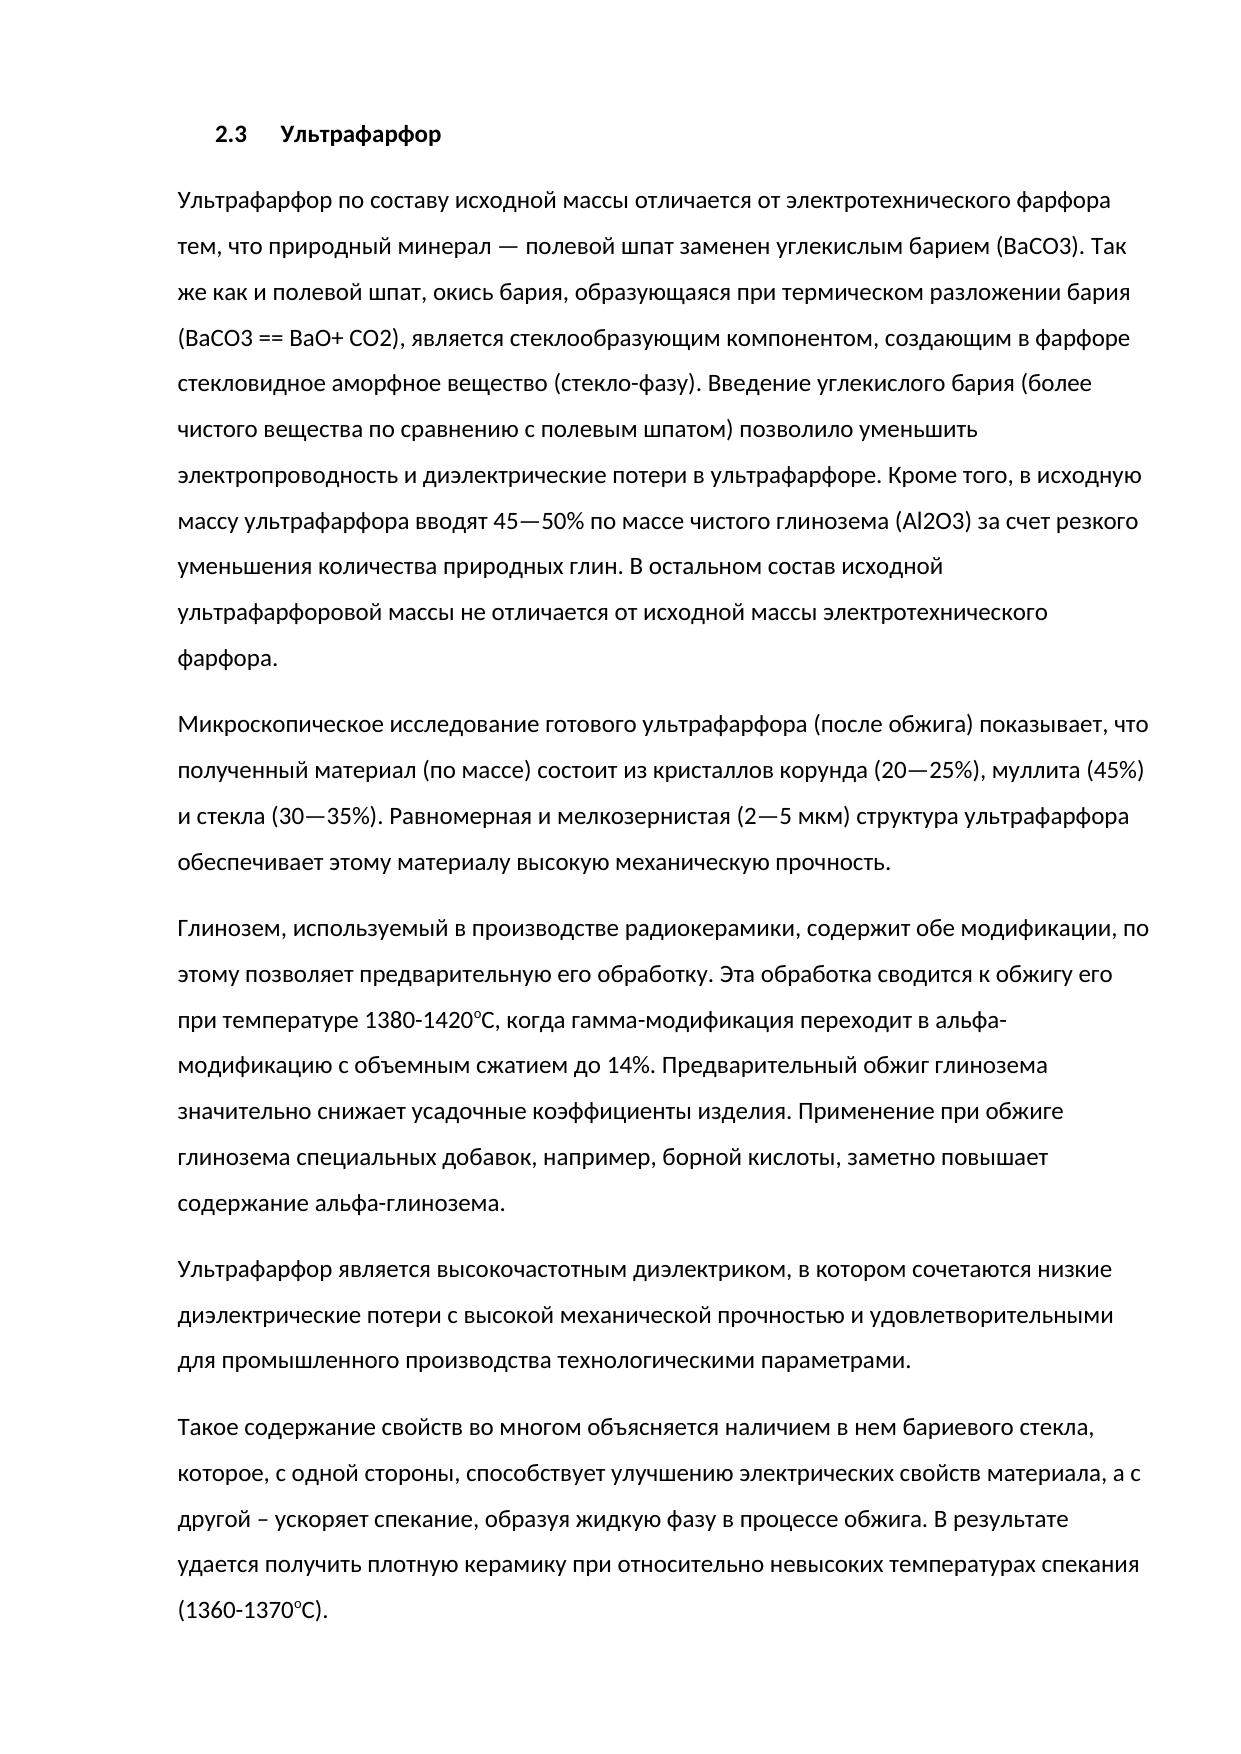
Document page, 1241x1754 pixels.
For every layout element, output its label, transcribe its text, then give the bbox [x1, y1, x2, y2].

text Такое содержание свойств во многом объясняется наличием в нем бариевого стекла, которое, с одной стороны, способствует улучшению электрических свойств материала, а с другой – ускоряет спекание, образуя жидкую фазу в процессе обжига. В результате удается получить плотную керамику при относительно невысоких температурах спекания (1360-1370оС). [177, 1411, 1152, 1625]
text Ультрафарфор является высокочастотным диэлектриком, в котором сочетаются низкие диэлектрические потери с высокой механической прочностью и удовлетворительными для промышленного производства технологическими параметрами. [177, 1253, 1152, 1375]
text Ультрафарфор по составу исходной массы отличается от электротехнического фарфора тем, что природный минерал — полевой шпат заменен углекислым барием (ВаСО3). Так же как и полевой шпат, окись бария, образующаяся при термическом разложении бария (ВаСО3 == ВаО+ СО2), является стеклообразующим компонентом, создающим в фарфоре стекловидное аморфное вещество (стекло-фазу). Введение углекислого бария (более чистого вещества по сравнению с полевым шпатом) позволило уменьшить электропроводность и диэлектрические потери в ультрафарфоре. Кроме того, в исходную массу ультрафарфора вводят 45—50% по массе чистого глинозема (Аl2O3) за счет резкого уменьшения количества природных глин. В остальном состав исходной ультрафарфоровой массы не отличается от исходной массы электротехнического фарфора. [177, 185, 1152, 672]
text Глинозем, используемый в производстве радиокерамики, содержит обе модификации, по этому позволяет предварительную его обработку. Эта обработка сводится к обжигу его при температуре 1380-1420оС, когда гамма-модификация переходит в альфа-модификацию с объемным сжатием до 14%. Предварительный обжиг глинозема значительно снижает усадочные коэффициенты изделия. Применение при обжиге глинозема специальных добавок, например, борной кислоты, заметно повышает содержание альфа-глинозема. [177, 912, 1152, 1217]
text Микроскопическое исследование готового ультрафарфора (после обжига) показывает, что полученный материал (по массе) состоит из кристаллов корунда (20—25%), муллита (45%) и стекла (30—35%). Равномерная и мелкозернистая (2—5 мкм) структура ультрафарфора обеспечивает этому материалу высокую механическую прочность. [177, 708, 1152, 876]
list Ультрафарфор [215, 118, 1152, 149]
